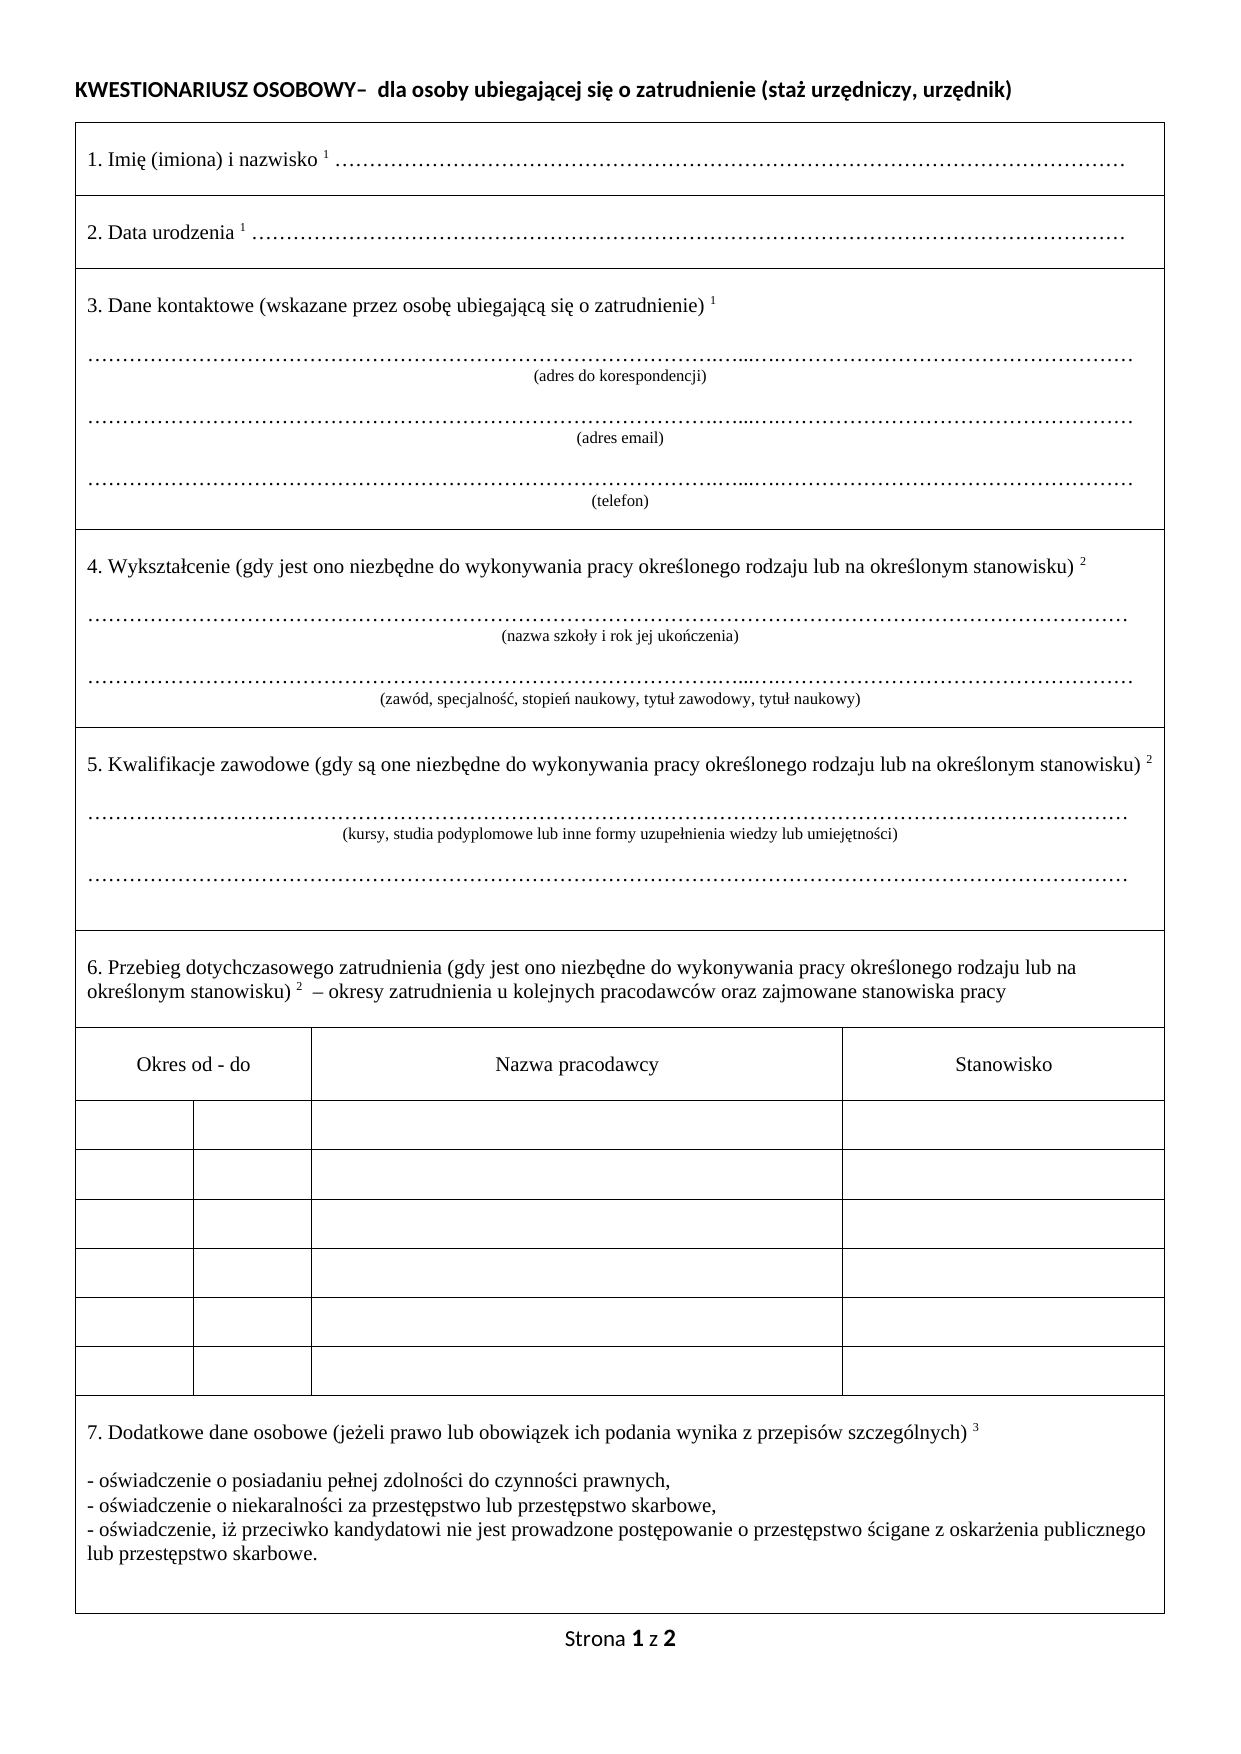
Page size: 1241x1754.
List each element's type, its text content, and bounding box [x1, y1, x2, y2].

table_cell 2. Data urodzenia 1 ……………………………………………………………………………………………………………… [76, 196, 1164, 268]
table_cell [312, 1200, 842, 1248]
table_cell [194, 1150, 311, 1198]
table_cell Stanowisko [843, 1028, 1164, 1100]
table_cell [76, 1298, 193, 1346]
table_cell [843, 1347, 1164, 1395]
table_cell [194, 1298, 311, 1346]
table_cell 7. Dodatkowe dane osobowe (jeżeli prawo lub obowiązek ich podania wynika z przepisów szczególnych) 3 - oświadczenie o posiadaniu pełnej zdolności do czynności prawnych, - oświadczenie o niekaralności za przestępstwo lub przestępstwo skarbowe, - oświadczenie, iż przeciwko kandydatowi nie jest prowadzone postępowanie o przestępstwo ścigane z oskarżenia publicznego lub przestępstwo skarbowe. [76, 1396, 1164, 1613]
table_cell 4. Wykształcenie (gdy jest ono niezbędne do wykonywania pracy określonego rodzaju lub na określonym stanowisku) 2 …………………………………………………………………………………………………………………………………… (nazwa szkoły i rok jej ukończenia) ……………………………………………………………………………….…...….…………………………………………… (zawód, specjalność, stopień naukowy, tytuł zawodowy, tytuł naukowy) [76, 530, 1164, 727]
table_cell [76, 1101, 193, 1149]
table_cell [194, 1249, 311, 1297]
table_cell [194, 1200, 311, 1248]
table_cell [76, 1249, 193, 1297]
table_cell [312, 1150, 842, 1198]
table_cell [76, 1200, 193, 1248]
table_cell [194, 1347, 311, 1395]
table_cell [843, 1200, 1164, 1248]
table_cell Okres od - do [76, 1028, 311, 1100]
table_cell 5. Kwalifikacje zawodowe (gdy są one niezbędne do wykonywania pracy określonego rodzaju lub na określonym stanowisku) 2 …………………………………………………………………………………………………………………………………… (kursy, studia podyplomowe lub inne formy uzupełnienia wiedzy lub umiejętności) …………………………………………………………………………………………………………………………………… [76, 728, 1164, 930]
table_cell [194, 1101, 311, 1149]
table_cell [843, 1101, 1164, 1149]
table_cell 3. Dane kontaktowe (wskazane przez osobę ubiegającą się o zatrudnienie) 1 ……………………………………………………………………………….…...….…………………………………………… (adres do korespondencji) ……………………………………………………………………………….…...….…………………………………………… (adres email) ……………………………………………………………………………….…...….…………………………………………… (telefon) [76, 269, 1164, 529]
table_cell [76, 1347, 193, 1395]
table_cell [843, 1298, 1164, 1346]
table_cell [843, 1249, 1164, 1297]
table_cell 6. Przebieg dotychczasowego zatrudnienia (gdy jest ono niezbędne do wykonywania pracy określonego rodzaju lub na określonym stanowisku) 2 – okresy zatrudnienia u kolejnych pracodawców oraz zajmowane stanowiska pracy [76, 931, 1164, 1027]
table_cell Nazwa pracodawcy [312, 1028, 842, 1100]
table_cell [843, 1150, 1164, 1198]
table_cell [312, 1347, 842, 1395]
table_cell [76, 1150, 193, 1198]
table_cell [312, 1249, 842, 1297]
text KWESTIONARIUSZ OSOBOWY– dla osoby ubiegającej się o zatrudnienie (staż urzędniczy, urzędnik) [75, 75, 1165, 103]
table_header 1. Imię (imiona) i nazwisko 1 …………………………………………………………………………………………………… [76, 123, 1164, 195]
table_cell [312, 1101, 842, 1149]
table_cell [312, 1298, 842, 1346]
